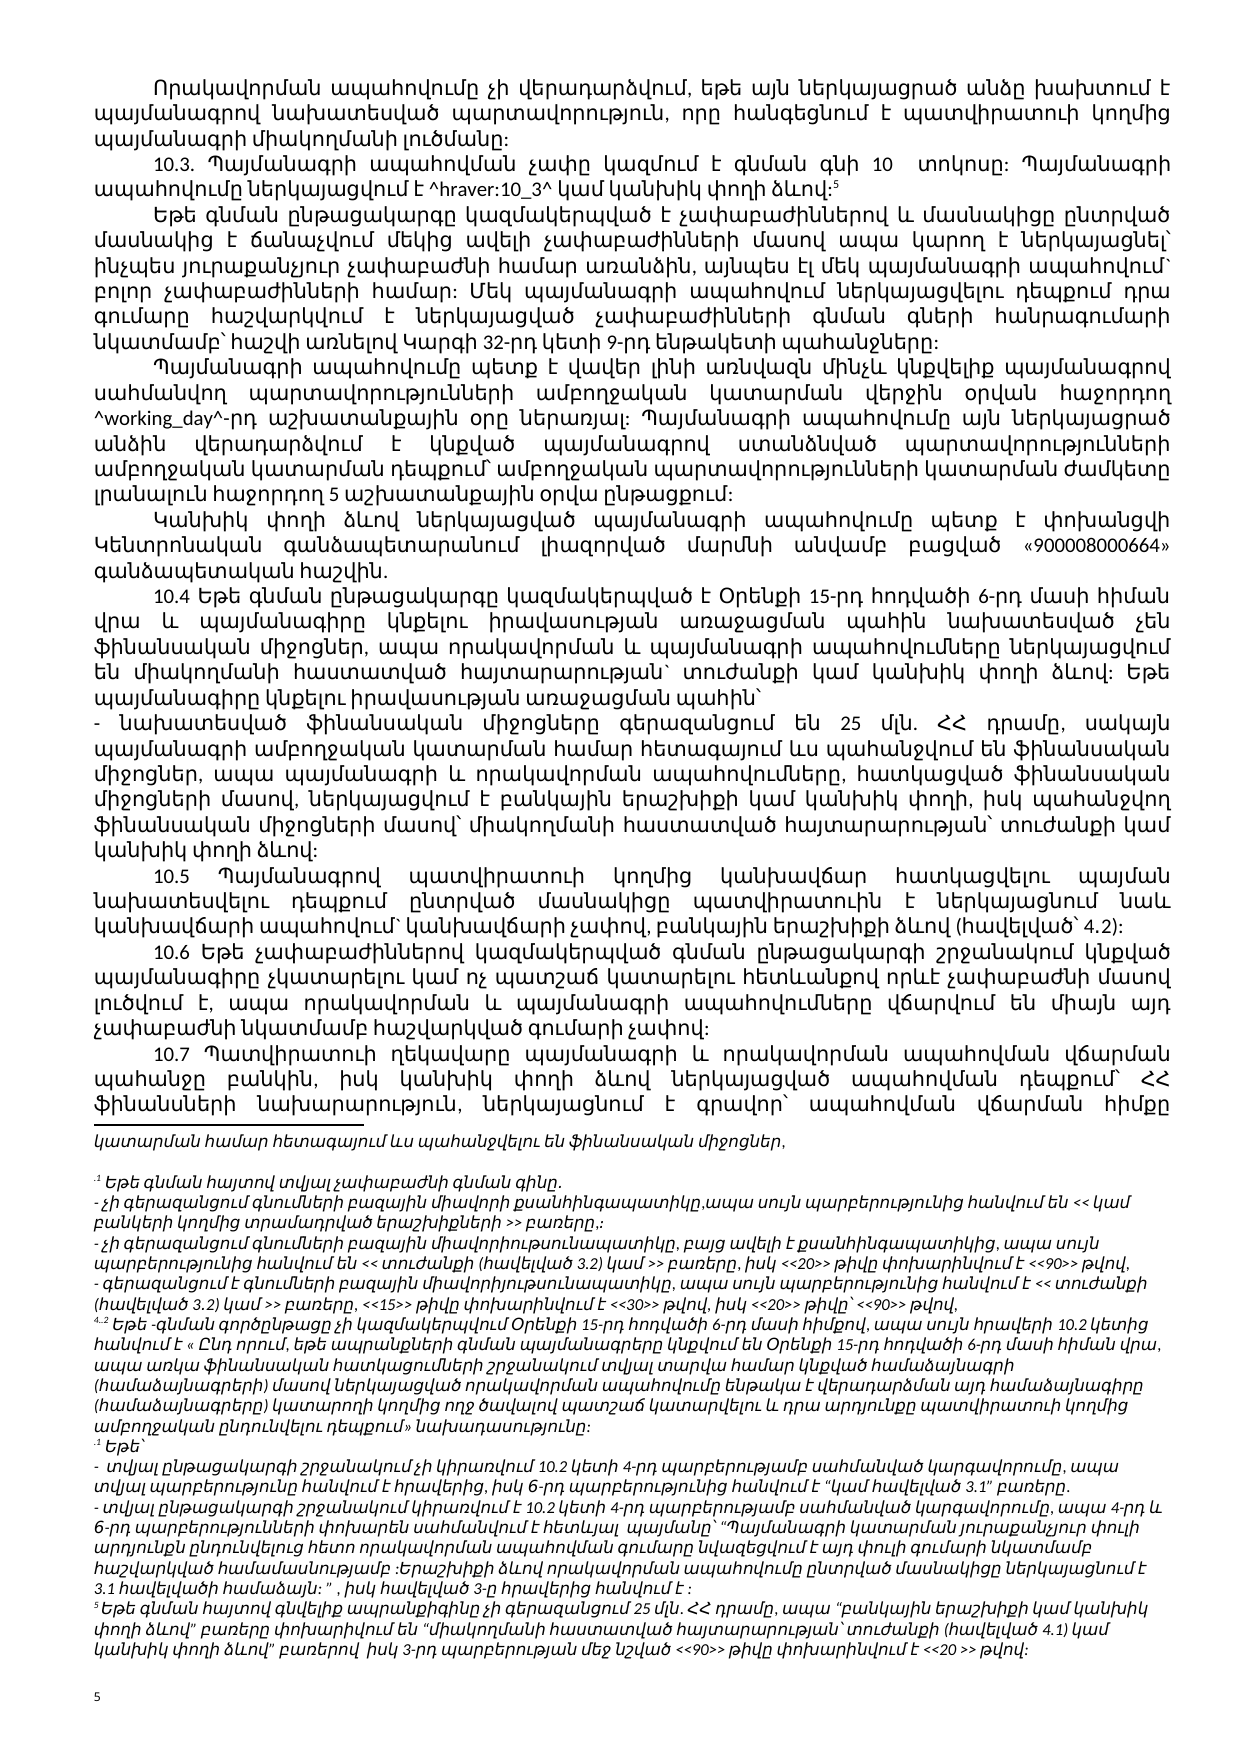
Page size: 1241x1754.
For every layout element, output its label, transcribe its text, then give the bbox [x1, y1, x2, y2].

text Պայմանագրի ապահովումը պետք է վավեր լինի առնվազն մինչև կնքվելիք պայմանագրով սահմանվող պարտավորությունների ամբողջական կատարման վերջին օրվան հաջորդող ^working_day^-րդ աշխատանքային օրը ներառյալ: Պայմանագրի ապահովումը այն ներկայացրած անձին վերադարձվում է կնքված պայմանագրով ստանձնված պարտավորությունների ամբողջական կատարման դեպքում՝ ամբողջական պարտավորությունների կատարման ժամկետը լրանալուն հաջորդող 5 աշխատանքային օրվա ընթացքում: [94, 354, 1171, 507]
text 10.7 Պատվիրատուի ղեկավարը պայմանագրի և որակավորման ապահովման վճարման պահանջը բանկին, իսկ կանխիկ փողի ձևով ներկայացված ապահովման դեպքում՝ ՀՀ ֆինանսների նախարարություն, ներկայացնում է գրավոր՝ ապահովման վճարման հիմքը առաջանալու օրվան հաջորդող հինգ աշխատանքային օրվա ընթացքում: Եթե ապահովման վճարման պահանջը բանկի կամ ՀՀ ֆինանսների նախարարության կողմից մերժվում է պահանջը կամ դրան կից փաստաթղթերը ոչ ամբողջական ներկայացված լինելու հիմքով, ապա նոր պահանջը պատվիրատուի ղեկավարը գրավոր ներկայացնում է մերժումը ստանալուն հաջորդող երկու աշխատանքային օրվա ընթացքում: [94, 1041, 1171, 1117]
text Որակավորման ապահովումը չի վերադարձվում, եթե այն ներկայացրած անձը խախտում է պայմանագրով նախատեսված պարտավորություն, որը հանգեցնում է պատվիրատուի կողմից պայմանագրի միակողմանի լուծմանը: [94, 75, 1171, 151]
text 10.6 Եթե չափաբաժիններով կազմակերպված գնման ընթացակարգի շրջանակում կնքված պայմանագիրը չկատարելու կամ ոչ պատշաճ կատարելու հետևանքով որևէ չափաբաժնի մասով լուծվում է, ապա որակավորման և պայմանագրի ապահովումները վճարվում են միայն այդ չափաբաժնի նկատմամբ հաշվարկված գումարի չափով: [94, 939, 1171, 1041]
text 10.5 Պայմանագրով պատվիրատուի կողմից կանխավճար հատկացվելու պայման նախատեսվելու դեպքում ընտրված մասնակիցը պատվիրատուին է ներկայացնում նաև կանխավճարի ապահովում` կանխավճարի չափով, բանկային երաշխիքի ձևով (հավելված՝ 4․2): [94, 863, 1171, 939]
text Կանխիկ փողի ձևով ներկայացված պայմանագրի ապահովումը պետք է փոխանցվի Կենտրոնական գանձապետարանում լիազորված մարմնի անվամբ բացված «900008000664» գանձապետական հաշվին. [94, 507, 1171, 583]
text Եթե գնման ընթացակարգը կազմակերպված է չափաբաժիններով և մասնակիցը ընտրված մասնակից է ճանաչվում մեկից ավելի չափաբաժինների մասով ապա կարող է ներկայացնել՝ ինչպես յուրաքանչյուր չափաբաժնի համար առանձին, այնպես էլ մեկ պայմանագրի ապահովում` բոլոր չափաբաժինների համար: Մեկ պայմանագրի ապահովում ներկայացվելու դեպքում դրա գումարը հաշվարկվում է ներկայացված չափաբաժինների գնման գների հանրագումարի նկատմամբ՝ հաշվի առնելով Կարգի 32-րդ կետի 9-րդ ենթակետի պահանջները: [94, 202, 1171, 354]
text 10.3. Պայմանագրի ապահովման չափը կազմում է գնման գնի 10 տոկոսը: Պայմանագրի ապահովումը ներկայացվում է ^hraver:10_3^ կամ կանխիկ փողի ձևով: [94, 151, 1171, 202]
text 10.4 Եթե գնման ընթացակարգը կազմակերպված է Օրենքի 15-րդ հոդվածի 6-րդ մասի հիման վրա և պայմանագիրը կնքելու իրավասության առաջացման պահին նախատեսված չեն ֆինանսական միջոցներ, ապա որակավորման և պայմանագրի ապահովումները ներկայացվում են միակողմանի հաստատված հայտարարության` տուժանքի կամ կանխիկ փողի ձևով: Եթե պայմանագիրը կնքելու իրավասության առաջացման պահին՝ [94, 583, 1171, 710]
text - նախատեսված ֆինանսական միջոցները գերազանցում են 25 մլն. ՀՀ դրամը, սակայն պայմանագրի ամբողջական կատարման համար հետագայում ևս պահանջվում են ֆինանսական միջոցներ, ապա պայմանագրի և որակավորման ապահովումները, հատկացված ֆինանսական միջոցների մասով, ներկայացվում է բանկային երաշխիքի կամ կանխիկ փողի, իսկ պահանջվող ֆինանսական միջոցների մասով՝ միակողմանի հաստատված հայտարարության՝ տուժանքի կամ կանխիկ փողի ձևով: [94, 710, 1171, 863]
